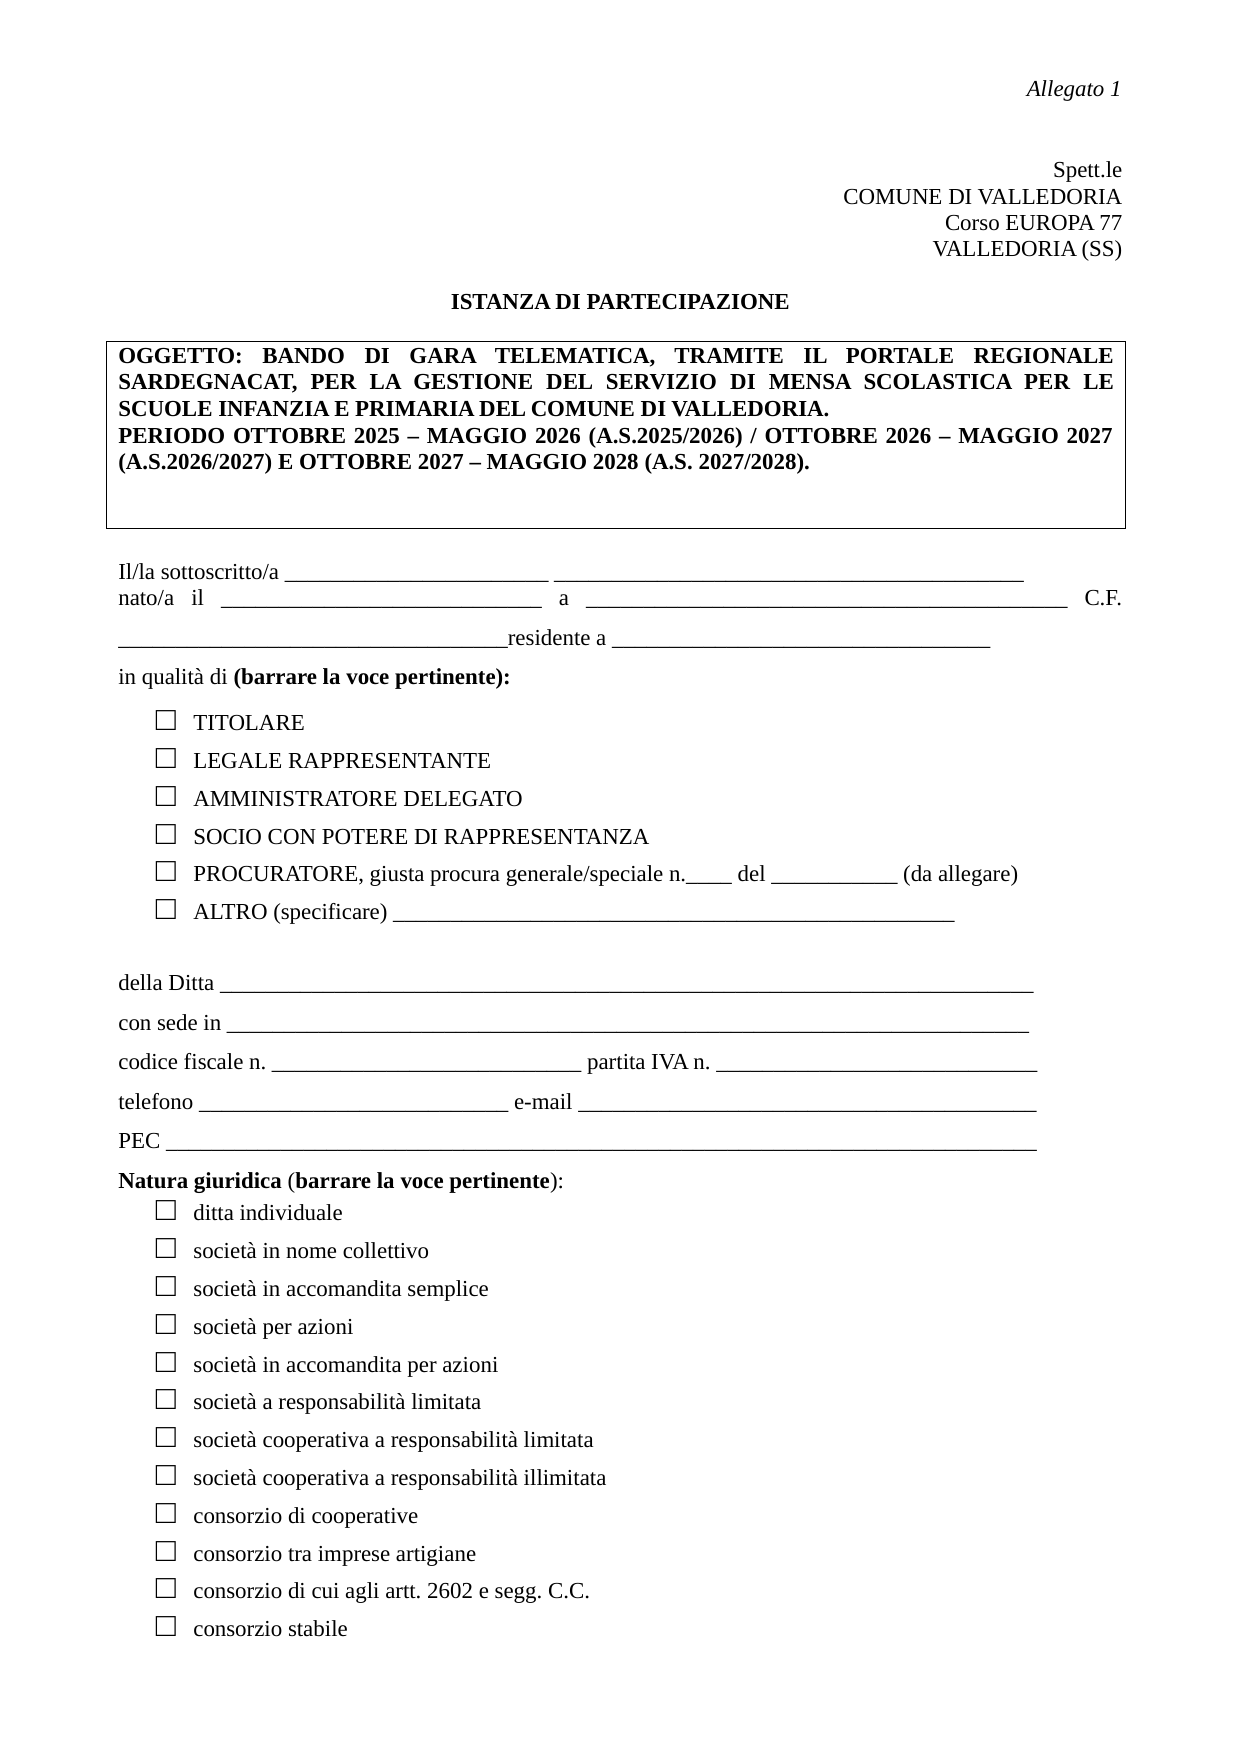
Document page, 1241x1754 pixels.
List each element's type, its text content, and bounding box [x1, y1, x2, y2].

text Spett.le [118, 156, 1122, 183]
text ISTANZA DI PARTECIPAZIONE [118, 288, 1122, 314]
list società in accomandita semplice [156, 1269, 1122, 1306]
list società per azioni [156, 1306, 1122, 1344]
list consorzio di cui agli artt. 2602 e segg. C.C. [156, 1571, 1122, 1609]
list società in nome collettivo [156, 1231, 1122, 1269]
text telefono ___________________________ e-mail ________________________________________ [118, 1088, 1122, 1114]
text Natura giuridica (barrare la voce pertinente): [118, 1167, 1122, 1193]
list SOCIO CON POTERE DI RAPPRESENTANZA [156, 816, 1122, 854]
text PEC ____________________________________________________________________________ [118, 1127, 1122, 1153]
table_header OGGETTO: BANDO DI GARA TELEMATICA, TRAMITE IL PORTALE REGIONALE SARDEGNACAT, PER LA GESTIONE DEL SERVIZIO DI MENSA SCOLASTICA PER LE SCUOLE INFANZIA E PRIMARIA DEL COMUNE DI VALLEDORIA. PERIODO OTTOBRE 2025 – MAGGIO 2026 (A.S.2025/2026) / OTTOBRE 2026 – MAGGIO 2027 (A.S.2026/2027) E OTTOBRE 2027 – MAGGIO 2028 (A.S. 2027/2028). [107, 342, 1125, 528]
list TITOLARE [156, 703, 1122, 741]
text della Ditta _______________________________________________________________________ [118, 969, 1122, 996]
list ALTRO (specificare) _________________________________________________ [156, 892, 1122, 930]
list società cooperativa a responsabilità illimitata [156, 1458, 1122, 1496]
list LEGALE RAPPRESENTANTE [156, 741, 1122, 778]
text COMUNE DI VALLEDORIA [118, 183, 1122, 209]
text codice fiscale n. ___________________________ partita IVA n. ____________________________ [118, 1048, 1122, 1074]
text Il/la sottoscritto/a _______________________ _________________________________________ [118, 558, 1122, 584]
text nato/a il ____________________________ a __________________________________________ C.F. __________________________________residente a _________________________________ [118, 584, 1122, 650]
list consorzio di cooperative [156, 1496, 1122, 1533]
text con sede in ______________________________________________________________________ [118, 1009, 1122, 1035]
list società in accomandita per azioni [156, 1344, 1122, 1382]
text in qualità di (barrare la voce pertinente): [118, 663, 1122, 690]
list PROCURATORE, giusta procura generale/speciale n.____ del ___________ (da allegare) [156, 854, 1122, 892]
list AMMINISTRATORE DELEGATO [156, 778, 1122, 816]
list ditta individuale [156, 1193, 1122, 1231]
text Corso EUROPA 77 [118, 209, 1122, 236]
text VALLEDORIA (SS) [118, 236, 1122, 262]
list consorzio tra imprese artigiane [156, 1533, 1122, 1571]
list consorzio stabile [156, 1609, 1122, 1647]
list società a responsabilità limitata [156, 1382, 1122, 1420]
list società cooperativa a responsabilità limitata [156, 1420, 1122, 1458]
